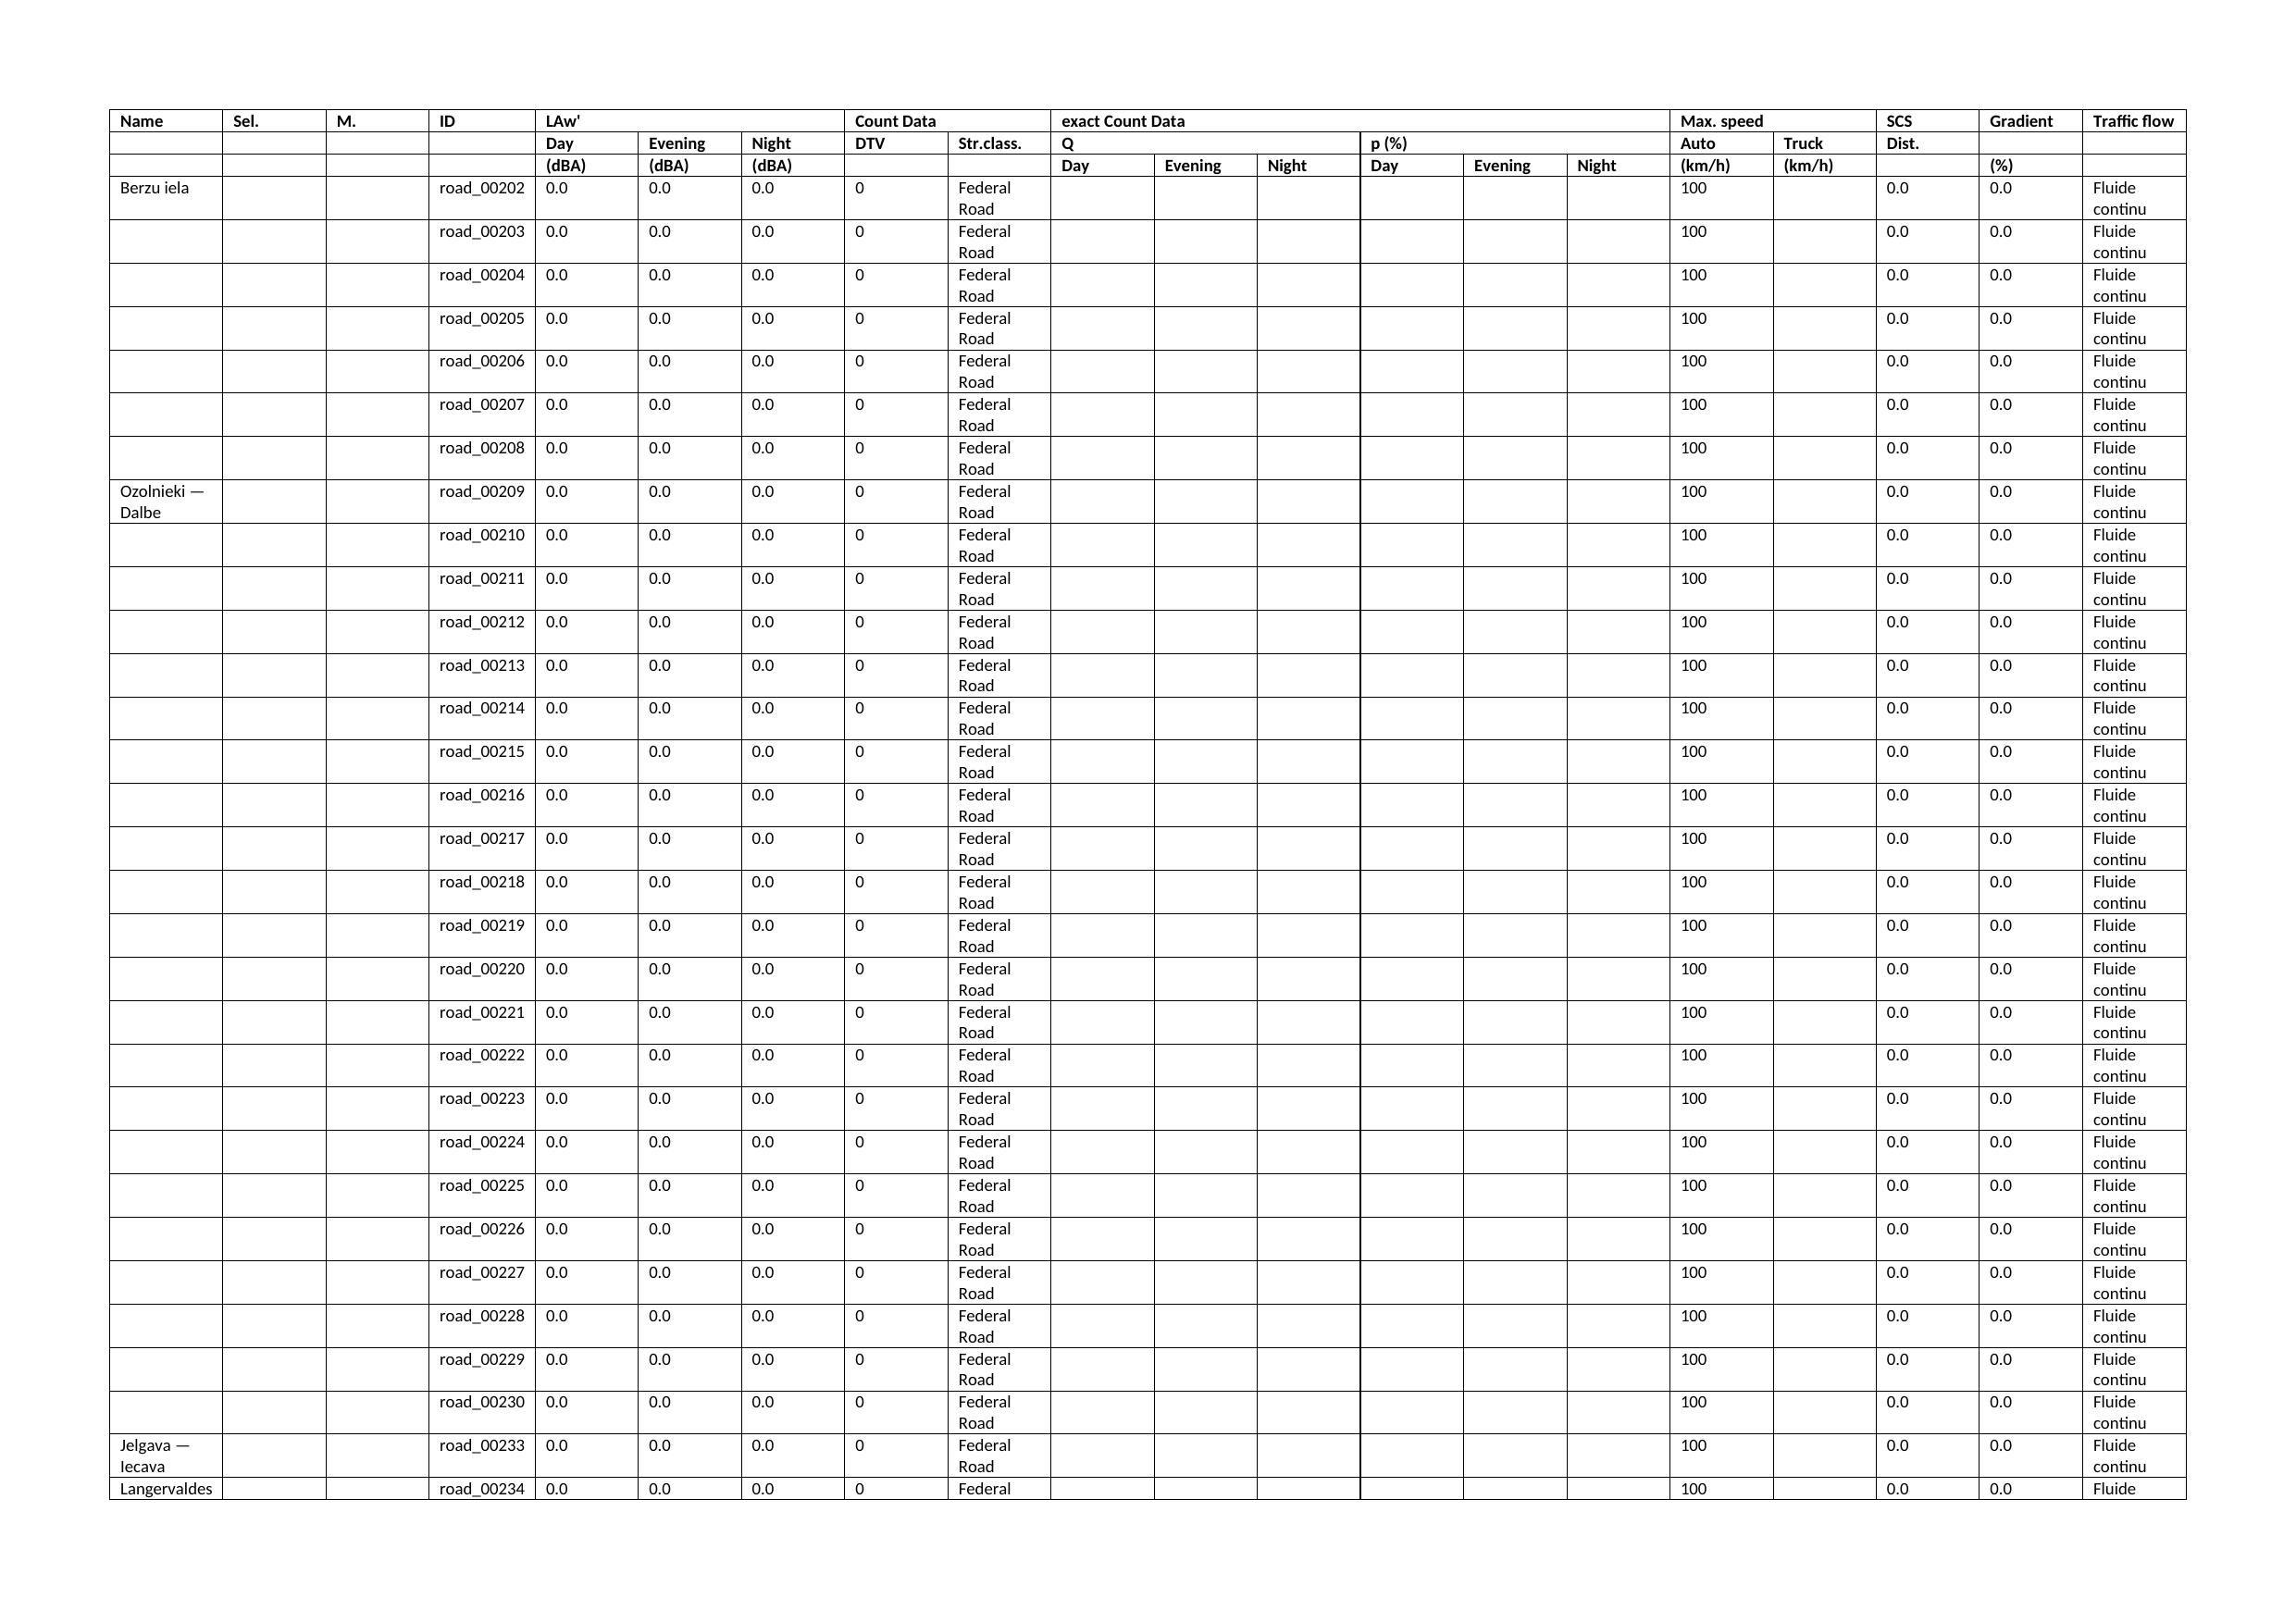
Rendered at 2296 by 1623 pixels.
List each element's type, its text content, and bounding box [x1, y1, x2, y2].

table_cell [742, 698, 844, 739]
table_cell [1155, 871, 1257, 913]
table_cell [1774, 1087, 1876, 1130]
table_cell [1980, 132, 2082, 154]
table_cell Night [742, 132, 844, 154]
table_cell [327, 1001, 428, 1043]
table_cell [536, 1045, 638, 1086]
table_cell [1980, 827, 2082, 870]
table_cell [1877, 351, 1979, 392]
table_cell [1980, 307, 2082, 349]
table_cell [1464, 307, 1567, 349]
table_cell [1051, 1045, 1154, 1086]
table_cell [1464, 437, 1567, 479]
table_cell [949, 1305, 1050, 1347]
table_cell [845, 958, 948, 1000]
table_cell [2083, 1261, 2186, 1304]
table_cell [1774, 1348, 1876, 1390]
table_cell [949, 155, 1050, 176]
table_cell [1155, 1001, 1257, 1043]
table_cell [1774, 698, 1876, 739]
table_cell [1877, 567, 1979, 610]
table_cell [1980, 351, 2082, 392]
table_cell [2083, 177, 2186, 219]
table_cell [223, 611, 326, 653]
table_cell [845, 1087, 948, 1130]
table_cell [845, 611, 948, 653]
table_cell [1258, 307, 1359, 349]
table_cell [110, 155, 222, 176]
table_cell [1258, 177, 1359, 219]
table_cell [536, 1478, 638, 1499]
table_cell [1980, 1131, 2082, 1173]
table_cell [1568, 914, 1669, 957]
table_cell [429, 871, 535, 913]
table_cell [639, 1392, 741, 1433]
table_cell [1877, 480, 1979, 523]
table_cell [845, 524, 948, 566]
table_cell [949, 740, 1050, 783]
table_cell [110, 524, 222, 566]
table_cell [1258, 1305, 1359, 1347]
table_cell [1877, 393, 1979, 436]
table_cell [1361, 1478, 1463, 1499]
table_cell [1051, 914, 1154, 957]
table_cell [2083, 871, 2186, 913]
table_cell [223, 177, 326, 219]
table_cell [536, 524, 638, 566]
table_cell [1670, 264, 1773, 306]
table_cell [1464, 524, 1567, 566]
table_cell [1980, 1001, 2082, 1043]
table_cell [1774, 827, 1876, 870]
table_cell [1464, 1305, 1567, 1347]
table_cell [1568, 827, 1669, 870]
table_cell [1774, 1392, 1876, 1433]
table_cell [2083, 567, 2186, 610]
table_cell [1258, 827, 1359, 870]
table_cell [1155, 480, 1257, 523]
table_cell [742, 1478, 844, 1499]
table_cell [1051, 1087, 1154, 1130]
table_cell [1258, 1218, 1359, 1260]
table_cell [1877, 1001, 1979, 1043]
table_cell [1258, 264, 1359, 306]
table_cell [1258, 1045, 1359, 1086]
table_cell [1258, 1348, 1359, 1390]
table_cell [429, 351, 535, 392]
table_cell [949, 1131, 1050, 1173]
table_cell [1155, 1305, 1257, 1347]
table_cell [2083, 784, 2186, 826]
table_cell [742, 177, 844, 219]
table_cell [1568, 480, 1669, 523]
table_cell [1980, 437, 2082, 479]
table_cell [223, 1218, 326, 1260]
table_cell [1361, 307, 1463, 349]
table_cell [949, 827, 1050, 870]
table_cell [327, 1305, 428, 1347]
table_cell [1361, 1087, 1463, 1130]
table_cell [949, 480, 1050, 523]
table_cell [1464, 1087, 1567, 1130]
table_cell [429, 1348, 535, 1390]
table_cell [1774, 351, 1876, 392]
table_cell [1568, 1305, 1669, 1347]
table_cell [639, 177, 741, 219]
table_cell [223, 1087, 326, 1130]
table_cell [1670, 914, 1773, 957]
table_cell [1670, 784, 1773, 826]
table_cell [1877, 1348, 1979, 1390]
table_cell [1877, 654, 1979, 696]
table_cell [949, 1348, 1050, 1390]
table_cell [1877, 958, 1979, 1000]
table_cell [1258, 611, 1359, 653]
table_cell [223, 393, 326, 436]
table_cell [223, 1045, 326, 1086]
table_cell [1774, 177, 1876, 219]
table_cell [110, 132, 222, 154]
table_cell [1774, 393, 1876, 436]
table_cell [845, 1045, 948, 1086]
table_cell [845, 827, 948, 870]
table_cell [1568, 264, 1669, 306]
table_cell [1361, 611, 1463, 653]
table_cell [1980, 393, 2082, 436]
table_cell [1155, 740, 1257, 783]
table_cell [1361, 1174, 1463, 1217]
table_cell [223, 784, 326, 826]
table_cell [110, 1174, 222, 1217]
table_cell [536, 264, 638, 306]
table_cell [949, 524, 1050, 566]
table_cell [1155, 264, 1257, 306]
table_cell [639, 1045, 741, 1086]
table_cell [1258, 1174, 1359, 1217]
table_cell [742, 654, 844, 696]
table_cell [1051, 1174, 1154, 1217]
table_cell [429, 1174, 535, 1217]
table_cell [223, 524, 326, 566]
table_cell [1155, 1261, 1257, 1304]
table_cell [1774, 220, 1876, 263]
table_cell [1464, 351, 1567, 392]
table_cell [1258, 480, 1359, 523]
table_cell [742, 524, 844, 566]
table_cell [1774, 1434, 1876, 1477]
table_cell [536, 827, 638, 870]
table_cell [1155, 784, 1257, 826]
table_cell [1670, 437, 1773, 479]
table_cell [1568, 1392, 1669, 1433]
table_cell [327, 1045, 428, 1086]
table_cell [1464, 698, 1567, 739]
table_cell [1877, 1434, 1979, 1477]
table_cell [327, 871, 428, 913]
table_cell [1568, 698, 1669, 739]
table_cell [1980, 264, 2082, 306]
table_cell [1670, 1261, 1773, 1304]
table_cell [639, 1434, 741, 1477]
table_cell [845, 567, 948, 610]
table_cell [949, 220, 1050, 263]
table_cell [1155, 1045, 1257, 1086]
table_cell [2083, 155, 2186, 176]
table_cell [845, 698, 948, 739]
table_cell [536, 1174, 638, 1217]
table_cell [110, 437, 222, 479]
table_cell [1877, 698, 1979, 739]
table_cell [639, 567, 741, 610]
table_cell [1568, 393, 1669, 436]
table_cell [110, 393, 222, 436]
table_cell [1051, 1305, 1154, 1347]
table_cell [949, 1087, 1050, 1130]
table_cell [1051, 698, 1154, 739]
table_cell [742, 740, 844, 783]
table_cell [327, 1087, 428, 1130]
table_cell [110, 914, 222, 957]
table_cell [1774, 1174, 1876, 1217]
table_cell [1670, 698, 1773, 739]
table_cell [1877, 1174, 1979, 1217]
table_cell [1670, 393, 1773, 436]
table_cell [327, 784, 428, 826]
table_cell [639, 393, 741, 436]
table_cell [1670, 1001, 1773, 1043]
table_header LAw' [536, 110, 844, 131]
table_cell (dBA) [742, 155, 844, 176]
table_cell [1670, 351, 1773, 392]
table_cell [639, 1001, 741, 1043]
table_cell Evening [1464, 155, 1567, 176]
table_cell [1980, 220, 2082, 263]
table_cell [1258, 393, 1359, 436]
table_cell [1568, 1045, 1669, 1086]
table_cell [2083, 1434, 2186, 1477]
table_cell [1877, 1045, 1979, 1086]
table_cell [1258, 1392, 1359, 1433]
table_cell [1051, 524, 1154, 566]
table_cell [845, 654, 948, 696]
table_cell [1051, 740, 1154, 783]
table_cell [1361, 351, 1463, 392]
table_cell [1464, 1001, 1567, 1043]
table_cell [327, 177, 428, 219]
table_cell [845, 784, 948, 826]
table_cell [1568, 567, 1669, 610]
table_cell Night [1568, 155, 1669, 176]
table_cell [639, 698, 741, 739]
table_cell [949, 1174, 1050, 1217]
table_header Traffic flow [2083, 110, 2186, 131]
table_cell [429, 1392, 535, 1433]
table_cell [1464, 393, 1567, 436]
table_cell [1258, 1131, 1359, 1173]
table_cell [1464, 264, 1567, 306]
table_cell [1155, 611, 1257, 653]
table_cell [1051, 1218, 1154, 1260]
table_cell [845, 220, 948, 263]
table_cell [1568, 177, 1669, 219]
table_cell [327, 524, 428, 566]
table_cell (km/h) [1774, 155, 1876, 176]
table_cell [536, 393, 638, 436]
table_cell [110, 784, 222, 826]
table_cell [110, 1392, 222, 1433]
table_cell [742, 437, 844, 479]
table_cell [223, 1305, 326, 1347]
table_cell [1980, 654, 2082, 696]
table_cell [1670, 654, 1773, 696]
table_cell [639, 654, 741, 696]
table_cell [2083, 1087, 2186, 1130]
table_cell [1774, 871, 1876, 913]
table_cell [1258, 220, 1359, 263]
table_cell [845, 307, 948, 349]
table_header exact Count Data [1051, 110, 1669, 131]
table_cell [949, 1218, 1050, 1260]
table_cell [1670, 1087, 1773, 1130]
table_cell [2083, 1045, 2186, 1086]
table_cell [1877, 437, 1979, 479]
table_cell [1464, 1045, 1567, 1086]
table_cell Day [536, 132, 638, 154]
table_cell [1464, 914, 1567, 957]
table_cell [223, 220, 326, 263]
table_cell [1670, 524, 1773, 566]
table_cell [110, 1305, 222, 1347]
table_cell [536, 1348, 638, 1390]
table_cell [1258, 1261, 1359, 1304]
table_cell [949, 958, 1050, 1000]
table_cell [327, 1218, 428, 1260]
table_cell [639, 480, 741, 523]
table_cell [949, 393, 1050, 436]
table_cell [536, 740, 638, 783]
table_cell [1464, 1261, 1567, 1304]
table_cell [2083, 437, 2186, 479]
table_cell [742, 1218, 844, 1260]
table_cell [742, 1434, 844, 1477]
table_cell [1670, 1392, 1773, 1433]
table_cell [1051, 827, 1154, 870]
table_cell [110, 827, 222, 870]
table_cell Truck [1774, 132, 1876, 154]
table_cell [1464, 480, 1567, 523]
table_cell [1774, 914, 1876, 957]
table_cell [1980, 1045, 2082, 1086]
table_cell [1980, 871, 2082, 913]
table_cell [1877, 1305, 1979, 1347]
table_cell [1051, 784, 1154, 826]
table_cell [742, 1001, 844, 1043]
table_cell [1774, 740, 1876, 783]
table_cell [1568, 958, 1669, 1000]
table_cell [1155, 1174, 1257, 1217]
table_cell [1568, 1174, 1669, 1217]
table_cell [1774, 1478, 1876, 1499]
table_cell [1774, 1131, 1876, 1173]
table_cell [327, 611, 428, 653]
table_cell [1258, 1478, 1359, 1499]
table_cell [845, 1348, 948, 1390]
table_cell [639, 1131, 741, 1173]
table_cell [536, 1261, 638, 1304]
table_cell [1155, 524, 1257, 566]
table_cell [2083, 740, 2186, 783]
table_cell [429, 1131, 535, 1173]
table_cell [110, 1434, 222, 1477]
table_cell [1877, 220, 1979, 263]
table_cell p (%) [1361, 132, 1669, 154]
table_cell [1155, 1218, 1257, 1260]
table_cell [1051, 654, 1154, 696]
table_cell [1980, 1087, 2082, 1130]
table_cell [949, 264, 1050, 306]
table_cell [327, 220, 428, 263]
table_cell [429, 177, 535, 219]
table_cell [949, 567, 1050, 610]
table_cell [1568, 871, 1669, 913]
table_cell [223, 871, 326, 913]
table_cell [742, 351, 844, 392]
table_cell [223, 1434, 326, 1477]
table_cell [327, 132, 428, 154]
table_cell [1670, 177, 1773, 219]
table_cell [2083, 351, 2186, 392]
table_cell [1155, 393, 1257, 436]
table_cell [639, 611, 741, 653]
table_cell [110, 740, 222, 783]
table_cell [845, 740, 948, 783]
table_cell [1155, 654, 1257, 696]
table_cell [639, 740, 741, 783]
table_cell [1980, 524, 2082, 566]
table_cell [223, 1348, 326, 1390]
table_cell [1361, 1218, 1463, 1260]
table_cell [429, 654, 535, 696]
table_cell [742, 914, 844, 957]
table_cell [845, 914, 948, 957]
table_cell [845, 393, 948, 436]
table_cell Evening [639, 132, 741, 154]
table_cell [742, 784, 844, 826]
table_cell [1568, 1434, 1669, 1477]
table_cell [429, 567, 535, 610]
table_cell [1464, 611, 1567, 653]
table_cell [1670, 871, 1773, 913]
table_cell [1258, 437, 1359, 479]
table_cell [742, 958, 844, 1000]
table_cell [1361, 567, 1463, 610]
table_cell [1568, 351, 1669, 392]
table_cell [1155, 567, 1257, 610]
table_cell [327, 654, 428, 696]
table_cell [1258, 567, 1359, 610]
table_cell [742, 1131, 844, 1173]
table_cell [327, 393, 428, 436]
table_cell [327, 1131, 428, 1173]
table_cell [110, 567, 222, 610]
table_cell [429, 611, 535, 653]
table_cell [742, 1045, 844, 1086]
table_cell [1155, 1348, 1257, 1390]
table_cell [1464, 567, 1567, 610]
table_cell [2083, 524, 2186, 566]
table_header SCS [1877, 110, 1979, 131]
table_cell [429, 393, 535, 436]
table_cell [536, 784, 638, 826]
table_header Gradient [1980, 110, 2082, 131]
table_cell (dBA) [639, 155, 741, 176]
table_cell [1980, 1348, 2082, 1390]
table_header Sel. [223, 110, 326, 131]
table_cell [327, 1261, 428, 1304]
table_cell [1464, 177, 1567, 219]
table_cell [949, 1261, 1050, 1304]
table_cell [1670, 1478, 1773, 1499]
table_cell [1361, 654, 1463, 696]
table_cell (dBA) [536, 155, 638, 176]
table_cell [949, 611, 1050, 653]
table_header ID [429, 110, 535, 131]
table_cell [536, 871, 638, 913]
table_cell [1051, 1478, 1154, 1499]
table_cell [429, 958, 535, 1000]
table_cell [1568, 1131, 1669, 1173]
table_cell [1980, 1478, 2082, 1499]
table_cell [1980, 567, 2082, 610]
table_header M. [327, 110, 428, 131]
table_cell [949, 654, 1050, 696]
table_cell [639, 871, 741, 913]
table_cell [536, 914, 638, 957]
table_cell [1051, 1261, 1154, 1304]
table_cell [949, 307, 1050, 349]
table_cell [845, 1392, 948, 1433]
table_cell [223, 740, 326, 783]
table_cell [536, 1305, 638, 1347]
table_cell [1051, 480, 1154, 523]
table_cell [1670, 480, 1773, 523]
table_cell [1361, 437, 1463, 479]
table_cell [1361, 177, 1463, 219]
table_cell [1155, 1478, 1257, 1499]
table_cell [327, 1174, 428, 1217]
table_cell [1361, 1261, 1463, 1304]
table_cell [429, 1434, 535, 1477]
table_cell Dist. [1877, 132, 1979, 154]
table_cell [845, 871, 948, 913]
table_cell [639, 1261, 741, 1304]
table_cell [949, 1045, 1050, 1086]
table_cell Auto [1670, 132, 1773, 154]
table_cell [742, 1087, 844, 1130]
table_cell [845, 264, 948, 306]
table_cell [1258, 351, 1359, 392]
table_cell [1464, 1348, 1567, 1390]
table_cell (%) [1980, 155, 2082, 176]
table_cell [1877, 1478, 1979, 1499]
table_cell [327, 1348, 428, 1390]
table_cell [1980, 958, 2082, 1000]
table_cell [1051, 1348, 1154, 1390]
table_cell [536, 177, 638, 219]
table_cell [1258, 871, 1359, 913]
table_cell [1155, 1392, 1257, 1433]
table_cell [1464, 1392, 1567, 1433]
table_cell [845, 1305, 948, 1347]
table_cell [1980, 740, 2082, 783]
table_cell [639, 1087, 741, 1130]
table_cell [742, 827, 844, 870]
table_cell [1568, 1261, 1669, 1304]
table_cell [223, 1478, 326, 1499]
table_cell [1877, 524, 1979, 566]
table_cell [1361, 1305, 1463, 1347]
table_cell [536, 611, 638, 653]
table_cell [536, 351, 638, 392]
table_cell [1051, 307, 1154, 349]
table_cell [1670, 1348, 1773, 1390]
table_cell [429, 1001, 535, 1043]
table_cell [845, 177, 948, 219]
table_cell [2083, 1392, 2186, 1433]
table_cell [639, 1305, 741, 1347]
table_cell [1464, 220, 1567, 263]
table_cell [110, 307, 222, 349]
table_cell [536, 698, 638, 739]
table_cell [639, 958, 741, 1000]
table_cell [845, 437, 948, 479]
table_cell [223, 155, 326, 176]
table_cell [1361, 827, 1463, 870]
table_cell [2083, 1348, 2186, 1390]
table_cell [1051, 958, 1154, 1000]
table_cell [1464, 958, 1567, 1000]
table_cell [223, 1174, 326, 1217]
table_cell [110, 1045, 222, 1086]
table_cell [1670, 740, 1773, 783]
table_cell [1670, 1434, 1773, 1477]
table_cell Day [1361, 155, 1463, 176]
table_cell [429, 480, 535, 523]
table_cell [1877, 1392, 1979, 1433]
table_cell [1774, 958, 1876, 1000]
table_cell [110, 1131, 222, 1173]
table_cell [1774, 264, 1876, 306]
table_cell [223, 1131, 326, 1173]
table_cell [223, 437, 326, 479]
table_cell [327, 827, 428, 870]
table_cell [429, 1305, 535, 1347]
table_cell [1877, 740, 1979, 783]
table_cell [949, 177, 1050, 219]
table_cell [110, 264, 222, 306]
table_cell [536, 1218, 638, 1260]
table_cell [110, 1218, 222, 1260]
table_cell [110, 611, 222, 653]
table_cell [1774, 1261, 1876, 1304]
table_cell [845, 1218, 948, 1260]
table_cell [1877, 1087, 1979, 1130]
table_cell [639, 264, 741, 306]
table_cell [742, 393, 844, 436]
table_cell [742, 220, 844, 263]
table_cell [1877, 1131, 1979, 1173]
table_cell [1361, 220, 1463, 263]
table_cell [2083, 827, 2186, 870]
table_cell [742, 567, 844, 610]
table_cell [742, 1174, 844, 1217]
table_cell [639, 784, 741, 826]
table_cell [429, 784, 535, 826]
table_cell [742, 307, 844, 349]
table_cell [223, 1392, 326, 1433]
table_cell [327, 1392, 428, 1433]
table_cell [429, 132, 535, 154]
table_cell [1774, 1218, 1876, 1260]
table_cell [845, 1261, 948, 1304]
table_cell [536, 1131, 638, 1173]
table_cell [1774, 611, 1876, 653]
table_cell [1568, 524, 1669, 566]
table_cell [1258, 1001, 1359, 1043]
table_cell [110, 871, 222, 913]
table_cell [327, 155, 428, 176]
table_header Max. speed [1670, 110, 1876, 131]
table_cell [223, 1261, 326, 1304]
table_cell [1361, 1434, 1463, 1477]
table_cell DTV [845, 132, 948, 154]
table_cell Str.class. [949, 132, 1050, 154]
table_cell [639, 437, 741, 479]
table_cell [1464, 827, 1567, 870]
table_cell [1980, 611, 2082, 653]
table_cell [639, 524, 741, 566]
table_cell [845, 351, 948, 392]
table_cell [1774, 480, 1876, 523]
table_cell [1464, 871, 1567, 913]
table_cell Day [1051, 155, 1154, 176]
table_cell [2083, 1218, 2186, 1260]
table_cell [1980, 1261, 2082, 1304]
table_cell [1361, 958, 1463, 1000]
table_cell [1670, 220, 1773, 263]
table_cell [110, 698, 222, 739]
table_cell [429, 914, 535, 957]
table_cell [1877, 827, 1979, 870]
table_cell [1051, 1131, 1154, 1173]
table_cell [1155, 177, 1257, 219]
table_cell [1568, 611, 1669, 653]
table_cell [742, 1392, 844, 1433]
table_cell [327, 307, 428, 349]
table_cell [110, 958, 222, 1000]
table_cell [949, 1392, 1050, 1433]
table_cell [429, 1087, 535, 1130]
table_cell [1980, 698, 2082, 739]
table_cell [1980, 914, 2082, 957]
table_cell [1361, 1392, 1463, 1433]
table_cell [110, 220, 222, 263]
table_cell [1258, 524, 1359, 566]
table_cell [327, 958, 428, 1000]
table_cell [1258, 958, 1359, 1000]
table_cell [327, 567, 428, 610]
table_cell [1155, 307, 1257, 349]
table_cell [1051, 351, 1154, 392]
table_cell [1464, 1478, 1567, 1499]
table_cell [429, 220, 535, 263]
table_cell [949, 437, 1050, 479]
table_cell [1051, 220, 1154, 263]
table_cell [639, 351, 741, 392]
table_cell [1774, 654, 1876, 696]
table_cell [1877, 155, 1979, 176]
table_cell Night [1258, 155, 1359, 176]
table_header Count Data [845, 110, 1050, 131]
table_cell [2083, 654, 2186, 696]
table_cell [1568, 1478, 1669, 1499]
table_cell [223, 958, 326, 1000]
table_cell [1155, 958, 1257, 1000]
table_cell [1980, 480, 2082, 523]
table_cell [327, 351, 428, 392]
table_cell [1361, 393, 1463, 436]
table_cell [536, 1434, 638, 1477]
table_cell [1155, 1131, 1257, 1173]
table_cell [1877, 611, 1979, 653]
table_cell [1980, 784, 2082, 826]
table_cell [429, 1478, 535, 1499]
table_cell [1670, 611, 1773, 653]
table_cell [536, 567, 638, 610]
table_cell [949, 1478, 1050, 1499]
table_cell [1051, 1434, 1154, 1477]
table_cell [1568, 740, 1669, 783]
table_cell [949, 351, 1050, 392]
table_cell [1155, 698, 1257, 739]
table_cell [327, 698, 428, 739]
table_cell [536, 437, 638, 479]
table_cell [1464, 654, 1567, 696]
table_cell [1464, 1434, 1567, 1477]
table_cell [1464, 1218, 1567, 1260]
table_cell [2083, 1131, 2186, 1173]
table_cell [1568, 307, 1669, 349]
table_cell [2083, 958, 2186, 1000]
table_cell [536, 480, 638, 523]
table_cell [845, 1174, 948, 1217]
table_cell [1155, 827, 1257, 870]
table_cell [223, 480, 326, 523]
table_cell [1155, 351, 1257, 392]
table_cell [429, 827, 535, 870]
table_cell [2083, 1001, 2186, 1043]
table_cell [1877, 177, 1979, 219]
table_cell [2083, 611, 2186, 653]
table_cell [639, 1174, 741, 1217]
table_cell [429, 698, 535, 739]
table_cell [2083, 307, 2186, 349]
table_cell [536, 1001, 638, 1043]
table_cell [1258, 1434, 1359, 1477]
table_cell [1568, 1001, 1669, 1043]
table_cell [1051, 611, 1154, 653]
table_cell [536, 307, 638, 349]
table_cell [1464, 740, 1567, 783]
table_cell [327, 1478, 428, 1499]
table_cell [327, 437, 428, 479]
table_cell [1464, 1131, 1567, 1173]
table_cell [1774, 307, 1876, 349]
table_cell (km/h) [1670, 155, 1773, 176]
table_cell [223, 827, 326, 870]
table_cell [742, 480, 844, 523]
table_cell [2083, 132, 2186, 154]
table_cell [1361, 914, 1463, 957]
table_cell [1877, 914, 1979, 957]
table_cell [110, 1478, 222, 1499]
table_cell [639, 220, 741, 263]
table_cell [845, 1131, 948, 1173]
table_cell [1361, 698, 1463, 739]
table_cell [429, 155, 535, 176]
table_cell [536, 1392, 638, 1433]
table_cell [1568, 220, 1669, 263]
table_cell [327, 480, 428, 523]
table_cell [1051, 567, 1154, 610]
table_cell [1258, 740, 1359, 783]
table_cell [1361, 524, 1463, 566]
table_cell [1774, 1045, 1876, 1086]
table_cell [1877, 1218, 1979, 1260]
table_cell Evening [1155, 155, 1257, 176]
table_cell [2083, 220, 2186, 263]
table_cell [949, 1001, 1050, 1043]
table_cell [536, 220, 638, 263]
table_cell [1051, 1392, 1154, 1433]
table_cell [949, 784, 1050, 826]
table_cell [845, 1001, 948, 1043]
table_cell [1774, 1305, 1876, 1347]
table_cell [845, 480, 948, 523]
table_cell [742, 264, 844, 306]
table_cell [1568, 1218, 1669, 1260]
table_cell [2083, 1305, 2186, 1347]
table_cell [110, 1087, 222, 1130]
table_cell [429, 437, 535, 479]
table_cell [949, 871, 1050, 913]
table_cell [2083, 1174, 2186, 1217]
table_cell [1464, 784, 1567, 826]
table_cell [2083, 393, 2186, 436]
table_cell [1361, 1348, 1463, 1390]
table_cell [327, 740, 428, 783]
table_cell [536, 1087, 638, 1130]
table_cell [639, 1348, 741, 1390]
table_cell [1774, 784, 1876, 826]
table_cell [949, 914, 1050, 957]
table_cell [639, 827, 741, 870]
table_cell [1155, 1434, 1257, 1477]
table_header Name [110, 110, 222, 131]
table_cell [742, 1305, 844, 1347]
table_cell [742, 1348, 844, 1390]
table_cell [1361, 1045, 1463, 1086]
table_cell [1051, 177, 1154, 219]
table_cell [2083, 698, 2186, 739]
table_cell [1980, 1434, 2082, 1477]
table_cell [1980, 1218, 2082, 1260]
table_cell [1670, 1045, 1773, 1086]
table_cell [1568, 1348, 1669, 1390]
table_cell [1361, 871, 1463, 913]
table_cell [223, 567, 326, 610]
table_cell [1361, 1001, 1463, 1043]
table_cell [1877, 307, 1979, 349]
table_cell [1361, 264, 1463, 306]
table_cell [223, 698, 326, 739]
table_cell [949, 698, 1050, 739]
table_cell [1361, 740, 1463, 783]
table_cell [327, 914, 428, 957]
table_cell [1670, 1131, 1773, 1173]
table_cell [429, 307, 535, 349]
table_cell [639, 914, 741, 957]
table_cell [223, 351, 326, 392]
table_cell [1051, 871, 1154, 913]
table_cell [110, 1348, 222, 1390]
table_cell [223, 132, 326, 154]
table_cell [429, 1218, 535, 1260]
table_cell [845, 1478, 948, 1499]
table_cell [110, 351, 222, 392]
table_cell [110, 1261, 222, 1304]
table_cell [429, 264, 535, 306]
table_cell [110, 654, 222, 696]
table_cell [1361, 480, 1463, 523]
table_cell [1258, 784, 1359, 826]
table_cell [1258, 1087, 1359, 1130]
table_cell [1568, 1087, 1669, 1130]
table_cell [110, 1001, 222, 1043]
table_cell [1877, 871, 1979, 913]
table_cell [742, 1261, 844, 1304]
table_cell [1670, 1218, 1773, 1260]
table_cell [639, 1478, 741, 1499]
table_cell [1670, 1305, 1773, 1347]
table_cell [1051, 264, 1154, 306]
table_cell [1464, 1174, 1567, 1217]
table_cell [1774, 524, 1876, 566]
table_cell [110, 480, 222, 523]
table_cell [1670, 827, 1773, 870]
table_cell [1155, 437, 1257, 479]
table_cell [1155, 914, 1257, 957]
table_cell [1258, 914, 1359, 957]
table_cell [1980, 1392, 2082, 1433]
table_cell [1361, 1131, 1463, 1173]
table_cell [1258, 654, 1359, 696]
table_cell [845, 155, 948, 176]
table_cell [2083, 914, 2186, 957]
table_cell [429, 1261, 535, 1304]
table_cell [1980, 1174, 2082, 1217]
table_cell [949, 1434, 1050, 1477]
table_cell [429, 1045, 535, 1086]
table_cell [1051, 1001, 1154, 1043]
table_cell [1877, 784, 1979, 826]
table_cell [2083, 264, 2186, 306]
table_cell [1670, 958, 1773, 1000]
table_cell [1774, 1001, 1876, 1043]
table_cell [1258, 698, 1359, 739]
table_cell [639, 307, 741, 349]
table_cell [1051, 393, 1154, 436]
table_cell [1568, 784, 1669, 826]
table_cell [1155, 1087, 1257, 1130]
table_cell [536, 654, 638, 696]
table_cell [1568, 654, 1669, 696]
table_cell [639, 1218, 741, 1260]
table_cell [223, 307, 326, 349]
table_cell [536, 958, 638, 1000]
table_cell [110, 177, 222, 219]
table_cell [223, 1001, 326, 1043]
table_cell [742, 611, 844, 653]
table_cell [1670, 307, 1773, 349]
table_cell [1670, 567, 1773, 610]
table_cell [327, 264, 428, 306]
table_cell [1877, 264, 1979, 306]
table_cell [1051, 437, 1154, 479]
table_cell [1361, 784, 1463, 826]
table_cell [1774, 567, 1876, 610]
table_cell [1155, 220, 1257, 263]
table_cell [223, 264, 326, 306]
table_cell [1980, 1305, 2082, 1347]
table_cell Q [1051, 132, 1359, 154]
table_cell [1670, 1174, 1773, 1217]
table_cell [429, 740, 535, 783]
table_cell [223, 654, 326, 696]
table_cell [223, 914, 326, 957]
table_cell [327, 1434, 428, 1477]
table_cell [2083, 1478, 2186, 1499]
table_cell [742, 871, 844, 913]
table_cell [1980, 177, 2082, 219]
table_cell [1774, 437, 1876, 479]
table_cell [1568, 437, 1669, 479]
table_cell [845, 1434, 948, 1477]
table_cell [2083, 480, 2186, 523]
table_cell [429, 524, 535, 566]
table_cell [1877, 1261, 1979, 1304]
